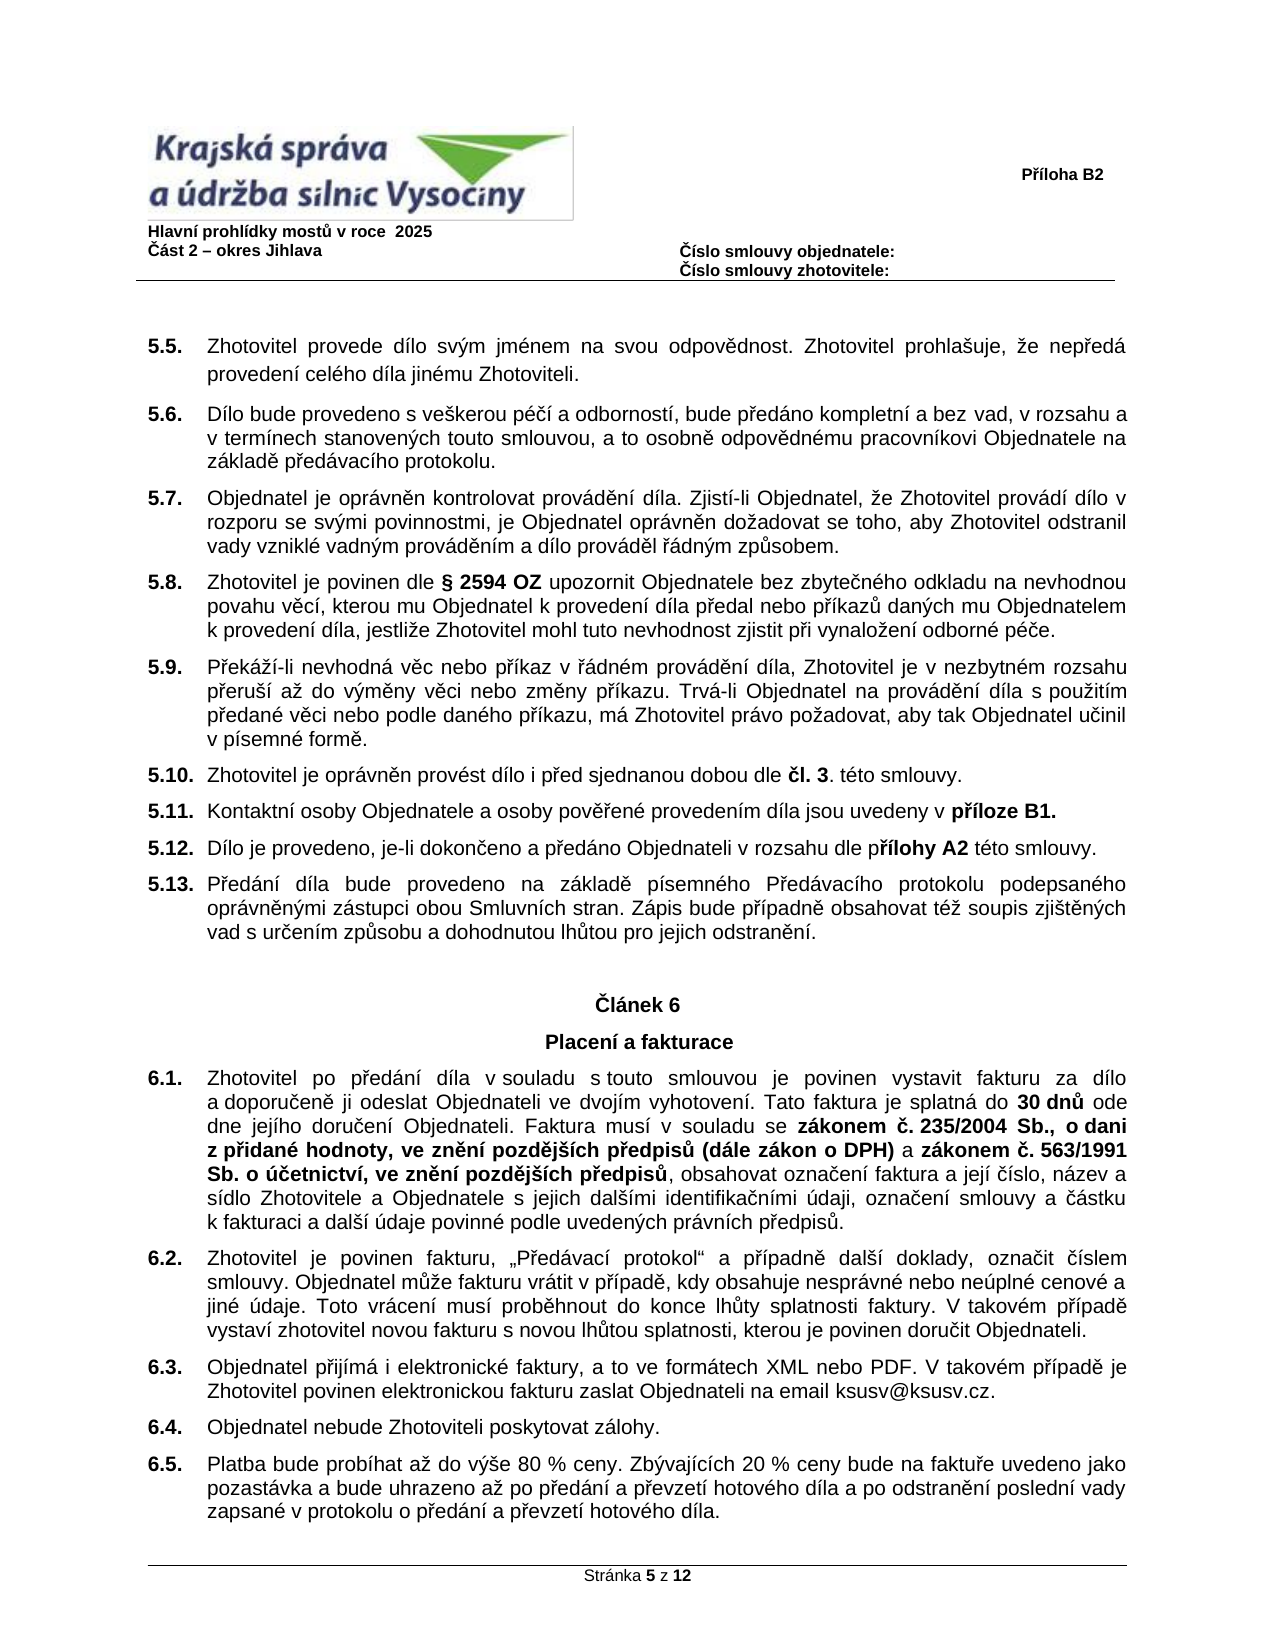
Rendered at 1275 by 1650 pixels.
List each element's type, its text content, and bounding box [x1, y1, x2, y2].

picture [147, 126, 575, 222]
list Objednatel je oprávněn kontrolovat provádění díla. Zjistí-li Objednatel, že Zhotovitel provádí dílo v rozporu se svými povinnostmi, je Objednatel oprávněn dožadovat se toho, aby Zhotovitel odstranil vady vzniklé vadným prováděním a dílo prováděl řádným způsobem. [148, 486, 1127, 558]
list Dílo bude provedeno s veškerou péčí a odborností, bude předáno kompletní a bez vad, v rozsahu a v termínech stanovených touto smlouvou, a to osobně odpovědnému pracovníkovi Objednatele na základě předávacího protokolu. [148, 401, 1127, 473]
list Překáží-li nevhodná věc nebo příkaz v řádném provádění díla, Zhotovitel je v nezbytném rozsahu přeruší až do výměny věci nebo změny příkazu. Trvá-li Objednatel na provádění díla s použitím předané věci nebo podle daného příkazu, má Zhotovitel právo požadovat, aby tak Objednatel učinil v písemné formě. [148, 654, 1127, 750]
list Zhotovitel je oprávněn provést dílo i před sjednanou dobou dle čl. 3. této smlouvy. [148, 763, 1127, 787]
list Předání díla bude provedeno na základě písemného Předávacího protokolu podepsaného oprávněnými zástupci obou Smluvních stran. Zápis bude případně obsahovat též soupis zjištěných vad s určením způsobu a dohodnutou lhůtou pro jejich odstranění. [148, 872, 1127, 944]
list Placení a fakturace [148, 1029, 1131, 1053]
list Zhotovitel je povinen dle § 2594 OZ upozornit Objednatele bez zbytečného odkladu na nevhodnou povahu věcí, kterou mu Objednatel k provedení díla předal nebo příkazů daných mu Objednatelem k provedení díla, jestliže Zhotovitel mohl tuto nevhodnost zjistit při vynaložení odborné péče. [148, 570, 1127, 642]
list Platba bude probíhat až do výše 80 % ceny. Zbývajících 20 % ceny bude na faktuře uvedeno jako pozastávka a bude uhrazeno až po předání a převzetí hotového díla a po odstranění poslední vady zapsané v protokolu o předání a převzetí hotového díla. [148, 1451, 1127, 1523]
list Objednatel přijímá i elektronické faktury, a to ve formátech XML nebo PDF. V takovém případě je Zhotovitel povinen elektronickou fakturu zaslat Objednateli na email ksusv@ksusv.cz. [148, 1354, 1127, 1402]
list Dílo je provedeno, je-li dokončeno a předáno Objednateli v rozsahu dle přílohy A2 této smlouvy. [148, 836, 1127, 860]
list Kontaktní osoby Objednatele a osoby pověřené provedením díla jsou uvedeny v příloze B1. [148, 799, 1127, 823]
list Objednatel nebude Zhotoviteli poskytovat zálohy. [148, 1415, 1127, 1439]
list Zhotovitel je povinen fakturu, „Předávací protokol“ a případně další doklady, označit číslem smlouvy. Objednatel může fakturu vrátit v případě, kdy obsahuje nesprávné nebo neúplné cenové a jiné údaje. Toto vrácení musí proběhnout do konce lhůty splatnosti faktury. V takovém případě vystaví zhotovitel novou fakturu s novou lhůtou splatnosti, kterou je povinen doručit Objednateli. [148, 1246, 1127, 1342]
list Zhotovitel po předání díla v souladu s touto smlouvou je povinen vystavit fakturu za dílo a doporučeně ji odeslat Objednateli ve dvojím vyhotovení. Tato faktura je splatná do 30 dnů ode dne jejího doručení Objednateli. Faktura musí v souladu se zákonem č. 235/2004 Sb., o dani z přidané hodnoty, ve znění pozdějších předpisů (dále zákon o DPH) a zákonem č. 563/1991 Sb. o účetnictví, ve znění pozdějších předpisů, obsahovat označení faktura a její číslo, název a sídlo Zhotovitele a Objednatele s jejich dalšími identifikačními údaji, označení smlouvy a částku k fakturaci a další údaje povinné podle uvedených právních předpisů. [148, 1066, 1127, 1234]
list Zhotovitel provede dílo svým jménem na svou odpovědnost. Zhotovitel prohlašuje, že nepředá provedení celého díla jinému Zhotoviteli. [148, 334, 1127, 385]
list Článek 6 [148, 993, 1127, 1017]
